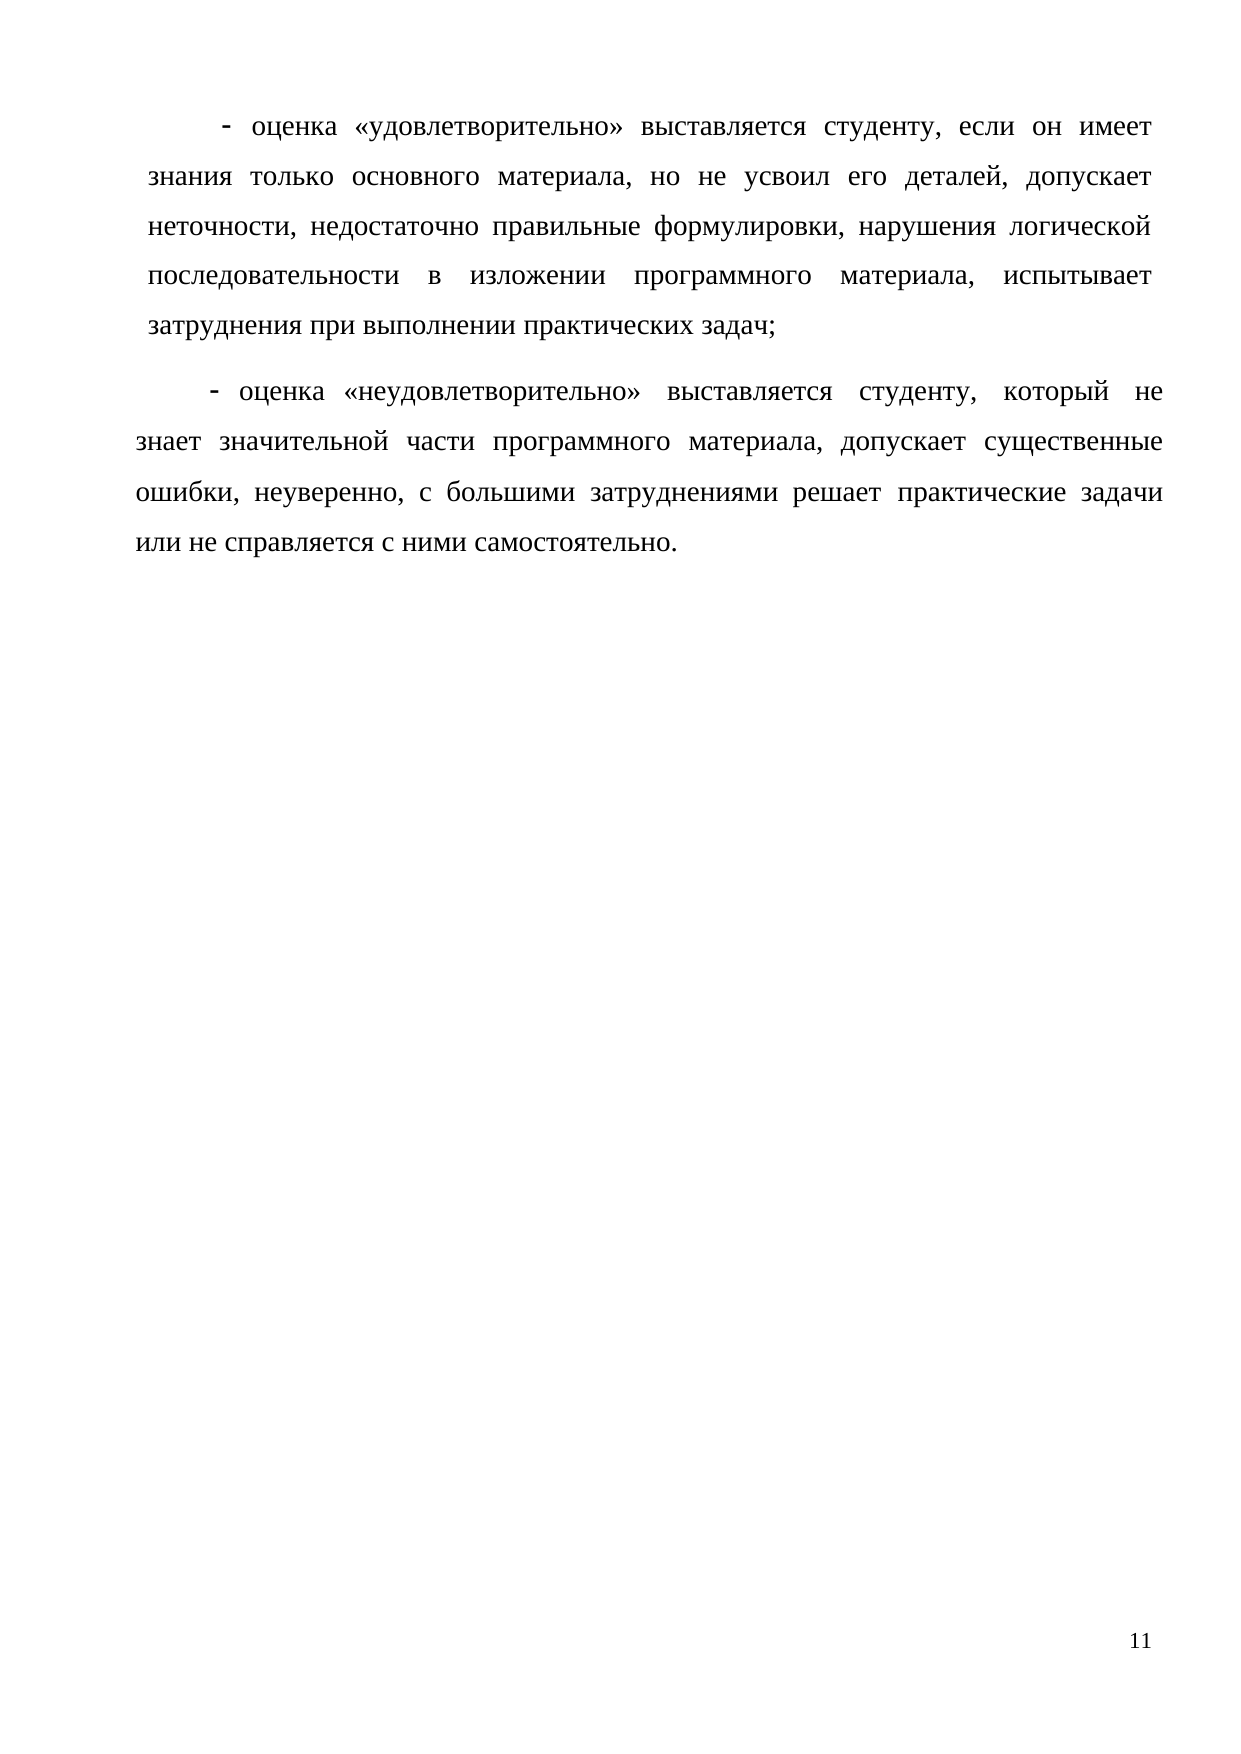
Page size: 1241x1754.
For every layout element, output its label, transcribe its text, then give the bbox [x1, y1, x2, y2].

list оценка «удовлетворительно» выставляется студенту, если он имеет знания только основного материала, но не усвоил его деталей, допускает неточности, недостаточно правильные формулировки, нарушения логической последовательности в изложении программного материала, испытывает затруднения при выполнении практических задач; [148, 108, 1152, 340]
list оценка «неудовлетворительно» выставляется студенту, который не знает значительной части программного материала, допускает существенные ошибки, неуверенно, с большими затруднениями решает практические задачи или не справляется с ними самостоятельно. [135, 373, 1163, 557]
